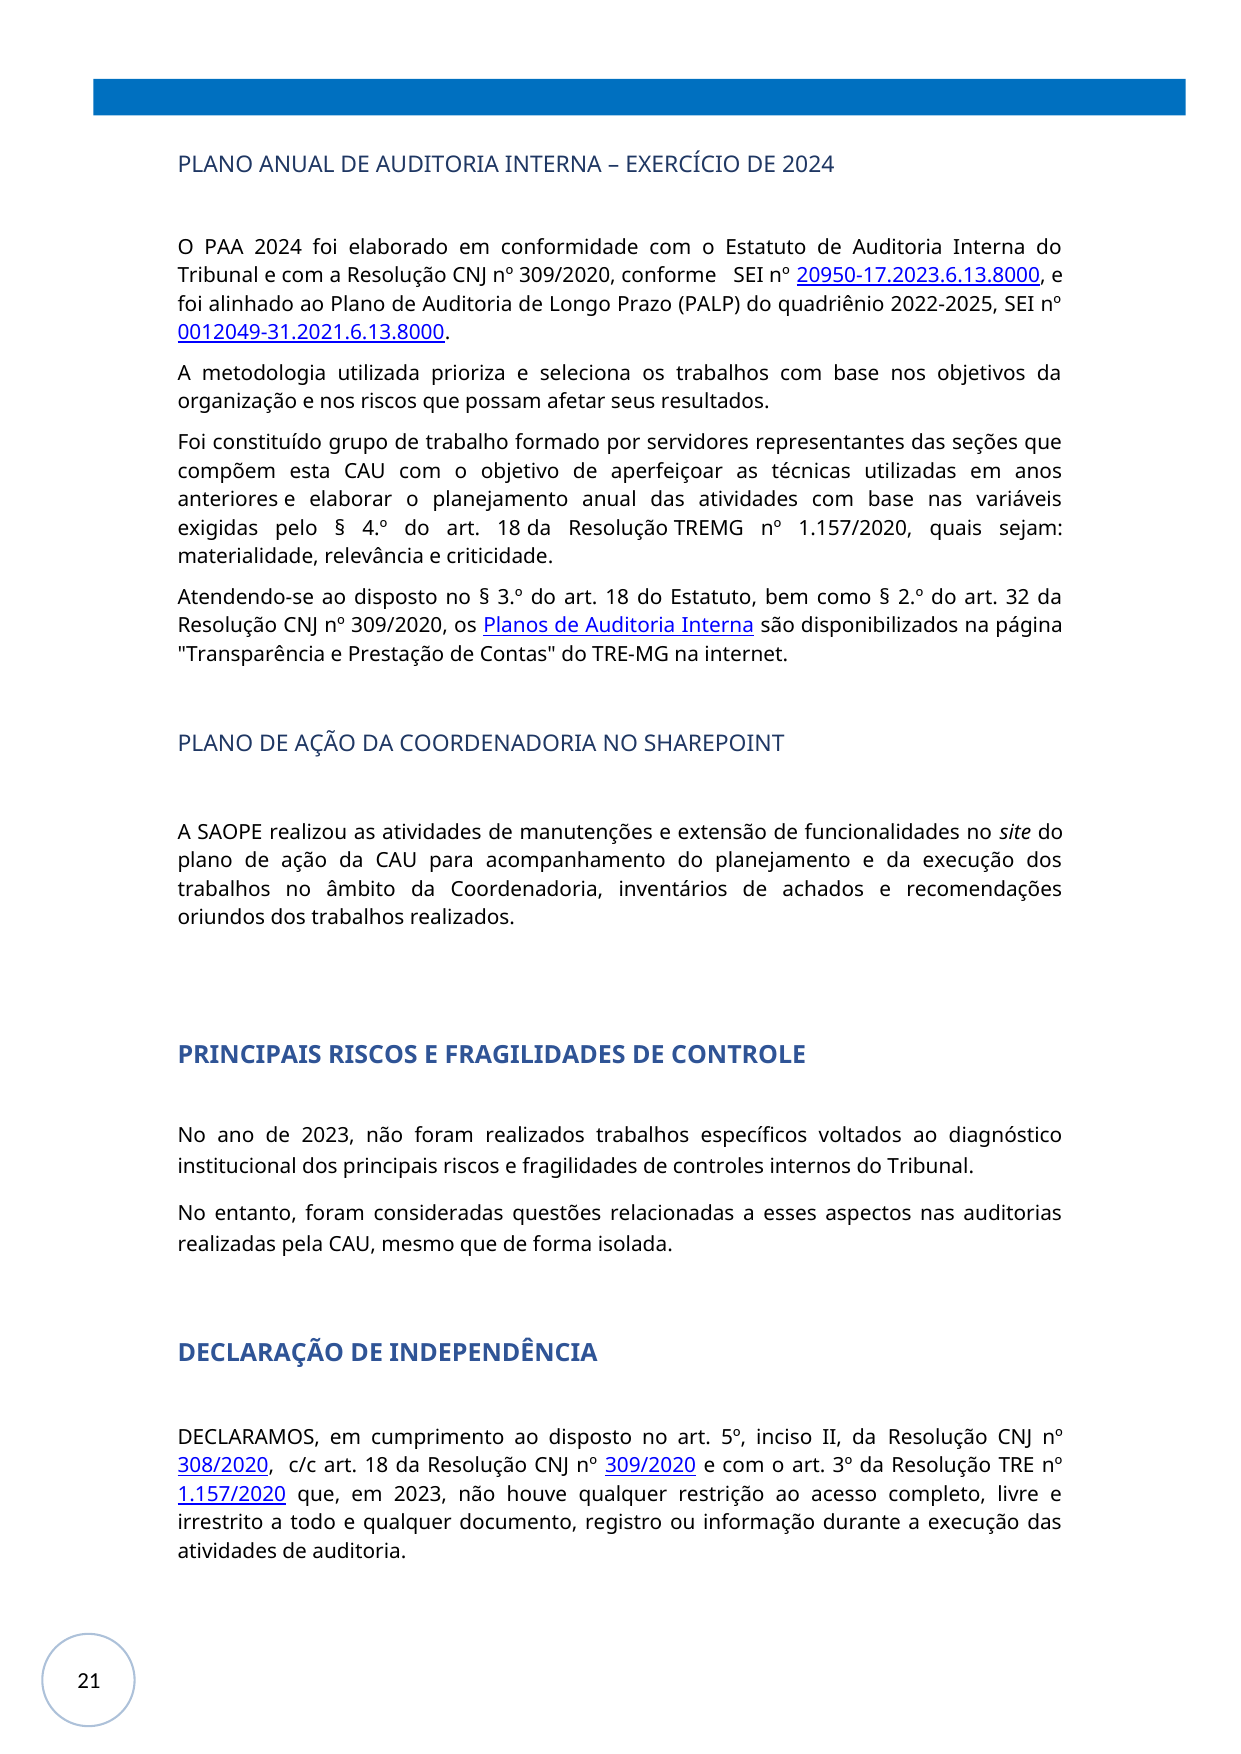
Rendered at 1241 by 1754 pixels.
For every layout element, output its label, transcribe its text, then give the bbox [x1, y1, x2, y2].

text No ano de 2023, não foram realizados trabalhos específicos voltados ao diagnóstico institucional dos principais riscos e fragilidades de controles internos do Tribunal. [177, 1120, 1063, 1179]
subtitle PRINCIPAIS RISCOS E FRAGILIDADES DE CONTROLE [177, 1037, 1063, 1071]
subtitle DECLARAÇÃO DE INDEPENDÊNCIA [177, 1335, 1063, 1369]
subtitle Plano Anual de Auditoria INTERNA – EXERCÍCIO DE 2024 [177, 148, 1063, 179]
subtitle Plano de ação da Coordenadoria no Sharepoint [177, 727, 1063, 758]
text A metodologia utilizada prioriza e seleciona os trabalhos com base nos objetivos da organização e nos riscos que possam afetar seus resultados. [177, 358, 1063, 415]
text DECLARAMOS, em cumprimento ao disposto no art. 5º, inciso II, da Resolução CNJ nº 308/2020, c/c art. 18 da Resolução CNJ nº 309/2020 e com o art. 3º da Resolução TRE nº 1.157/2020 que, em 2023, não houve qualquer restrição ao acesso completo, livre e irrestrito a todo e qualquer documento, registro ou informação durante a execução das atividades de auditoria. [177, 1422, 1063, 1564]
text Atendendo-se ao disposto no § 3.º do art. 18 do Estatuto, bem como § 2.º do art. 32 da Resolução CNJ nº 309/2020, os Planos de Auditoria Interna são disponibilizados na página "Transparência e Prestação de Contas" do TRE-MG na internet. [177, 582, 1063, 667]
text No entanto, foram consideradas questões relacionadas a esses aspectos nas auditorias realizadas pela CAU, mesmo que de forma isolada. [177, 1198, 1063, 1257]
text O PAA 2024 foi elaborado em conformidade com o Estatuto de Auditoria Interna do Tribunal e com a Resolução CNJ nº 309/2020, conforme SEI nº 20950-17.2023.6.13.8000, e foi alinhado ao Plano de Auditoria de Longo Prazo (PALP) do quadriênio 2022-2025, SEI nº 0012049-31.2021.6.13.8000. [177, 232, 1063, 346]
text A SAOPE realizou as atividades de manutenções e extensão de funcionalidades no site do plano de ação da CAU para acompanhamento do planejamento e da execução dos trabalhos no âmbito da Coordenadoria, inventários de achados e recomendações oriundos dos trabalhos realizados. [177, 817, 1063, 931]
text Foi constituído grupo de trabalho formado por servidores representantes das seções que compõem esta CAU com o objetivo de aperfeiçoar as técnicas utilizadas em anos anteriores e elaborar o planejamento anual das atividades com base nas variáveis exigidas pelo § 4.º do art. 18 da Resolução TREMG nº 1.157/2020, quais sejam: materialidade, relevância e criticidade. [177, 427, 1063, 569]
